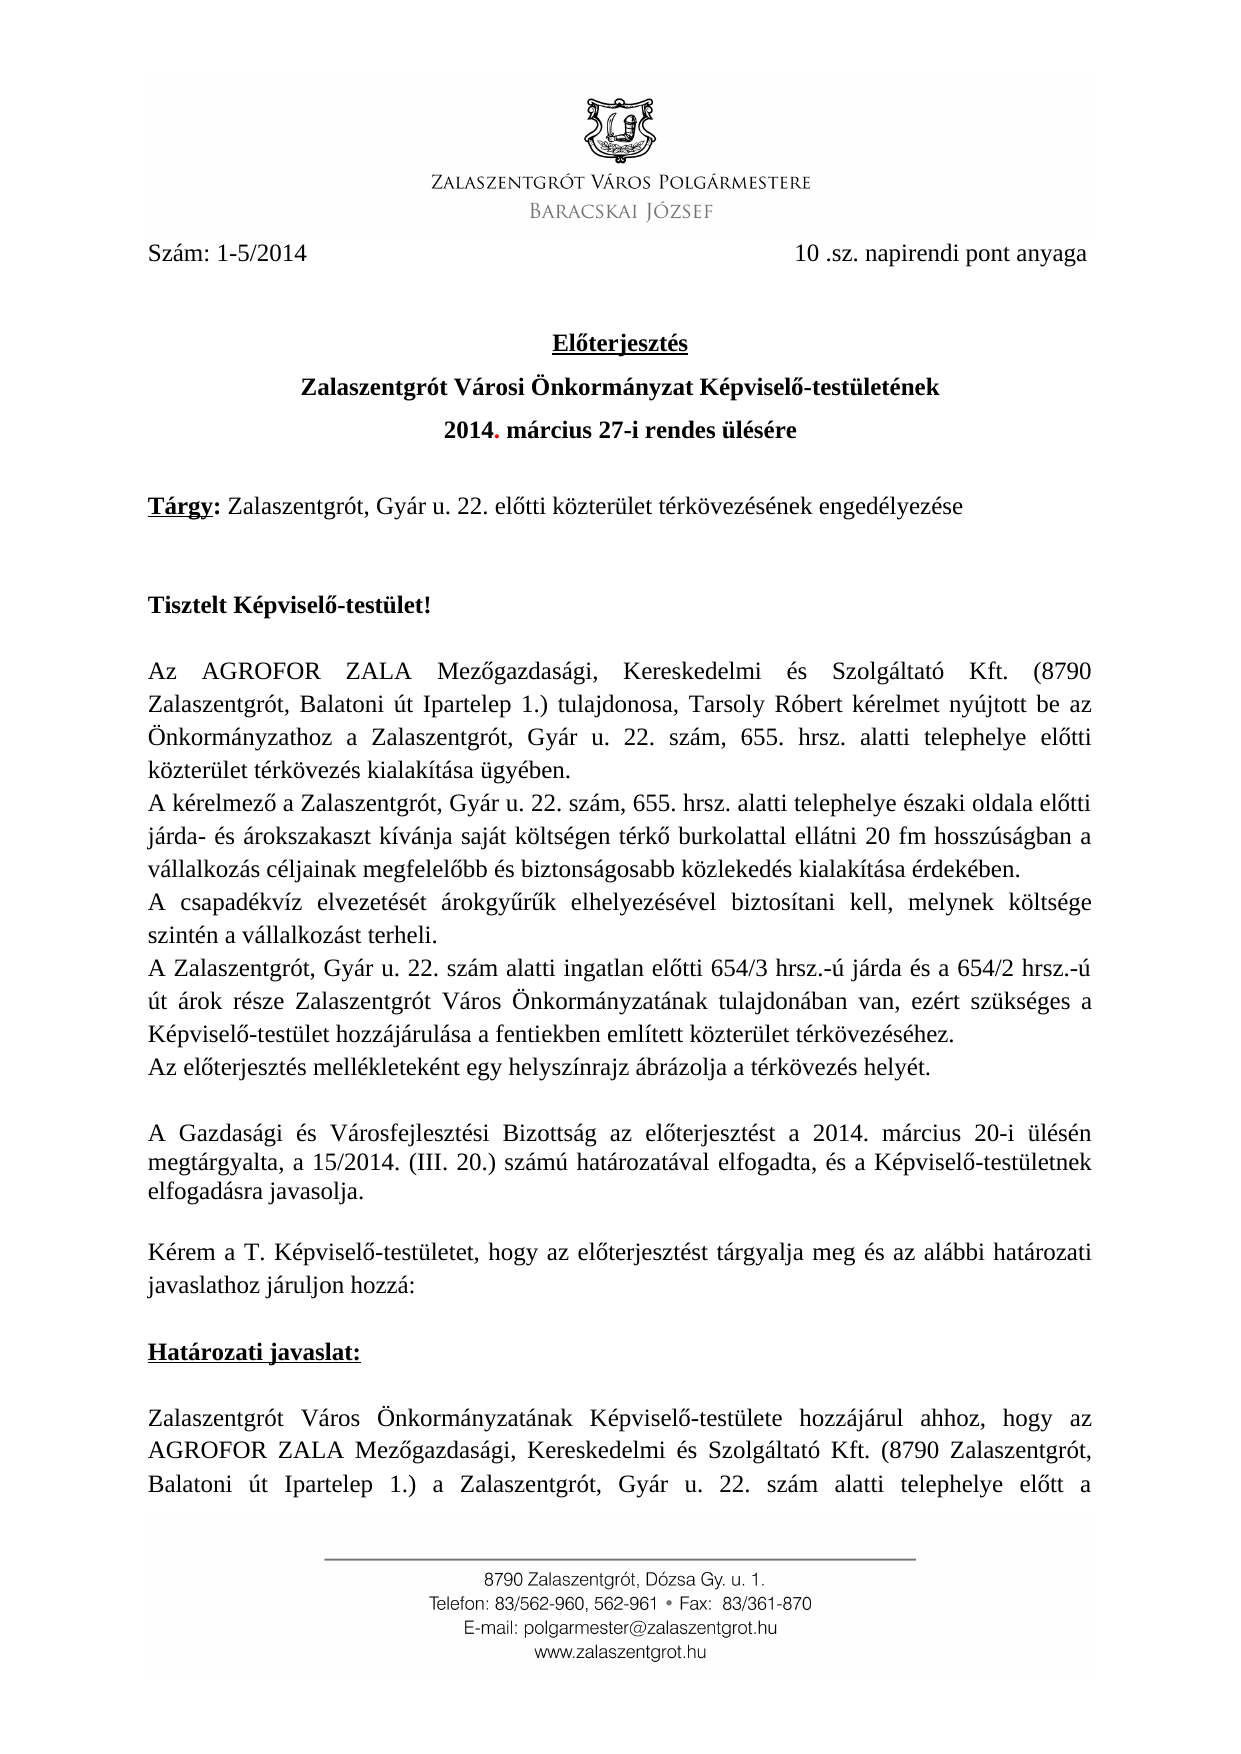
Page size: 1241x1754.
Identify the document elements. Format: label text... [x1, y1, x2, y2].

text Tárgy: Zalaszentgrót, Gyár u. 22. előtti közterület térkövezésének engedélyezése [148, 491, 1093, 519]
picture [147, 73, 1093, 238]
text Az AGROFOR ZALA Mezőgazdasági, Kereskedelmi és Szolgáltató Kft. (8790 Zalaszentgrót, Balatoni út Ipartelep 1.) tulajdonosa, Tarsoly Róbert kérelmet nyújtott be az Önkormányzathoz a Zalaszentgrót, Gyár u. 22. szám, 655. hrsz. alatti telephelye előtti közterület térkövezés kialakítása ügyében. [148, 656, 1093, 784]
text Határozati javaslat: [148, 1337, 1093, 1365]
text Az előterjesztés mellékleteként egy helyszínrajz ábrázolja a térkövezés helyét. [148, 1052, 1093, 1081]
text Szám: 1-5/2014 10 .sz. napirendi pont anyaga [148, 238, 1093, 267]
text Zalaszentgrót Városi Önkormányzat Képviselő-testületének [148, 372, 1093, 400]
text Tisztelt Képviselő-testület! [148, 590, 1093, 619]
text A kérelmező a Zalaszentgrót, Gyár u. 22. szám, 655. hrsz. alatti telephelye északi oldala előtti járda- és árokszakaszt kívánja saját költségen térkő burkolattal ellátni 20 fm hosszúságban a vállalkozás céljainak megfelelőbb és biztonságosabb közlekedés kialakítása érdekében. [148, 788, 1093, 883]
picture [147, 1515, 1093, 1681]
text Kérem a T. Képviselő-testületet, hogy az előterjesztést tárgyalja meg és az alábbi határozati javaslathoz járuljon hozzá: [148, 1237, 1093, 1299]
text 2014. március 27-i rendes ülésére [148, 415, 1093, 443]
text A csapadékvíz elvezetését árokgyűrűk elhelyezésével biztosítani kell, melynek költsége szintén a vállalkozást terheli. [148, 887, 1093, 949]
text Előterjesztés [148, 328, 1093, 357]
text A Gazdasági és Városfejlesztési Bizottság az előterjesztést a 2014. március 20-i ülésén megtárgyalta, a 15/2014. (III. 20.) számú határozatával elfogadta, és a Képviselő-testületnek elfogadásra javasolja. [148, 1118, 1093, 1204]
text A Zalaszentgrót, Gyár u. 22. szám alatti ingatlan előtti 654/3 hrsz.-ú járda és a 654/2 hrsz.-ú út árok része Zalaszentgrót Város Önkormányzatának tulajdonában van, ezért szükséges a Képviselő-testület hozzájárulása a fentiekben említett közterület térkövezéséhez. [148, 953, 1093, 1048]
